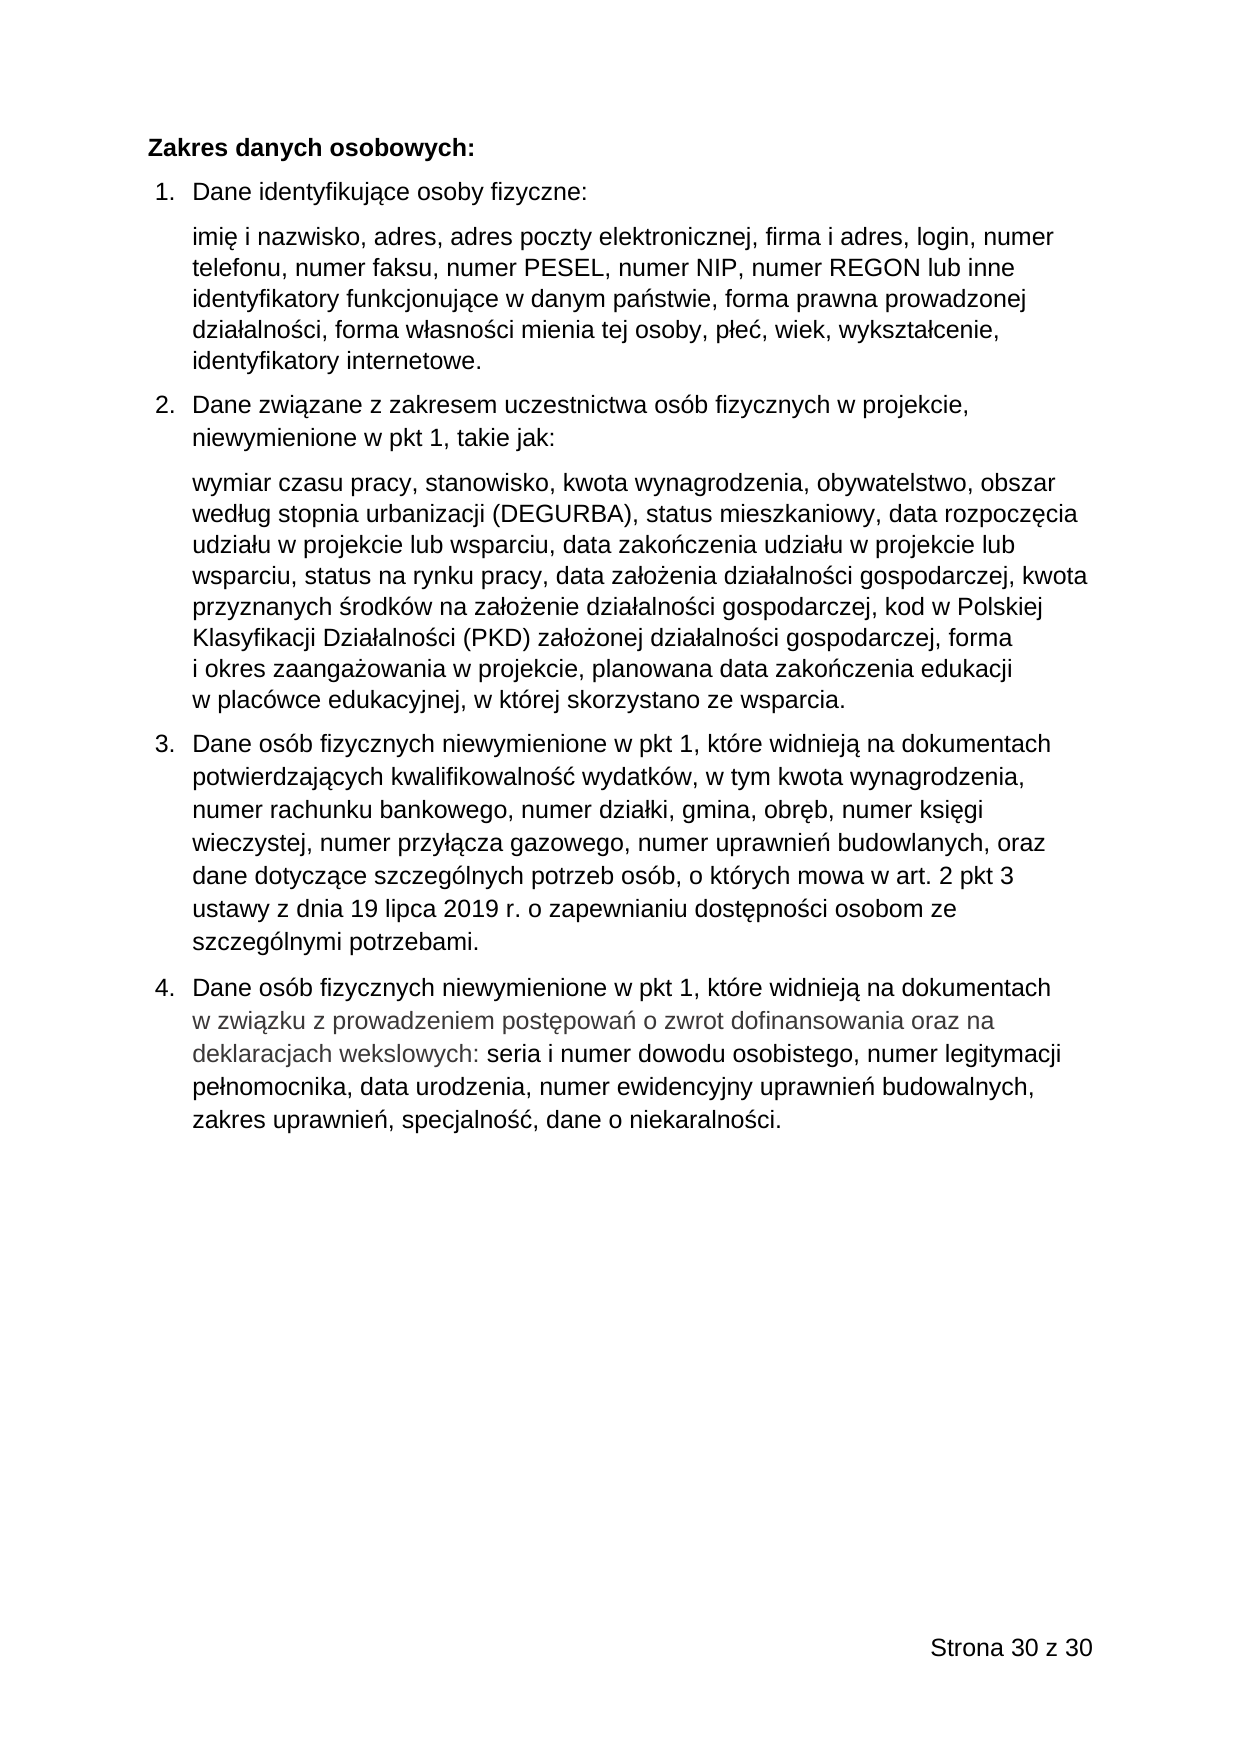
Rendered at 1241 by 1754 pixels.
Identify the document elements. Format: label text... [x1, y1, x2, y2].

list Dane osób fizycznych niewymienione w pkt 1, które widnieją na dokumentach w związku z prowadzeniem postępowań o zwrot dofinansowania oraz na deklaracjach wekslowych: seria i numer dowodu osobistego, numer legitymacji pełnomocnika, data urodzenia, numer ewidencyjny uprawnień budowalnych, zakres uprawnień, specjalność, dane o niekaralności. [154, 973, 1093, 1133]
list wymiar czasu pracy, stanowisko, kwota wynagrodzenia, obywatelstwo, obszar według stopnia urbanizacji (DEGURBA), status mieszkaniowy, data rozpoczęcia udziału w projekcie lub wsparciu, data zakończenia udziału w projekcie lub wsparciu, status na rynku pracy, data założenia działalności gospodarczej, kwota przyznanych środków na założenie działalności gospodarczej, kod w Polskiej Klasyfikacji Działalności (PKD) założonej działalności gospodarczej, forma i okres zaangażowania w projekcie, planowana data zakończenia edukacji w placówce edukacyjnej, w której skorzystano ze wsparcia. [192, 468, 1093, 714]
list imię i nazwisko, adres, adres poczty elektronicznej, firma i adres, login, numer telefonu, numer faksu, numer PESEL, numer NIP, numer REGON lub inne identyfikatory funkcjonujące w danym państwie, forma prawna prowadzonej działalności, forma własności mienia tej osoby, płeć, wiek, wykształcenie, identyfikatory internetowe. [192, 222, 1093, 375]
list Dane identyfikujące osoby fizyczne: [154, 176, 1093, 205]
text Zakres danych osobowych: [148, 133, 1093, 162]
list Dane osób fizycznych niewymienione w pkt 1, które widnieją na dokumentach potwierdzających kwalifikowalność wydatków, w tym kwota wynagrodzenia, numer rachunku bankowego, numer działki, gmina, obręb, numer księgi wieczystej, numer przyłącza gazowego, numer uprawnień budowlanych, oraz dane dotyczące szczególnych potrzeb osób, o których mowa w art. 2 pkt 3 ustawy z dnia 19 lipca 2019 r. o zapewnianiu dostępności osobom ze szczególnymi potrzebami. [154, 729, 1093, 956]
list Dane związane z zakresem uczestnictwa osób fizycznych w projekcie, niewymienione w pkt 1, takie jak: [155, 390, 1093, 451]
